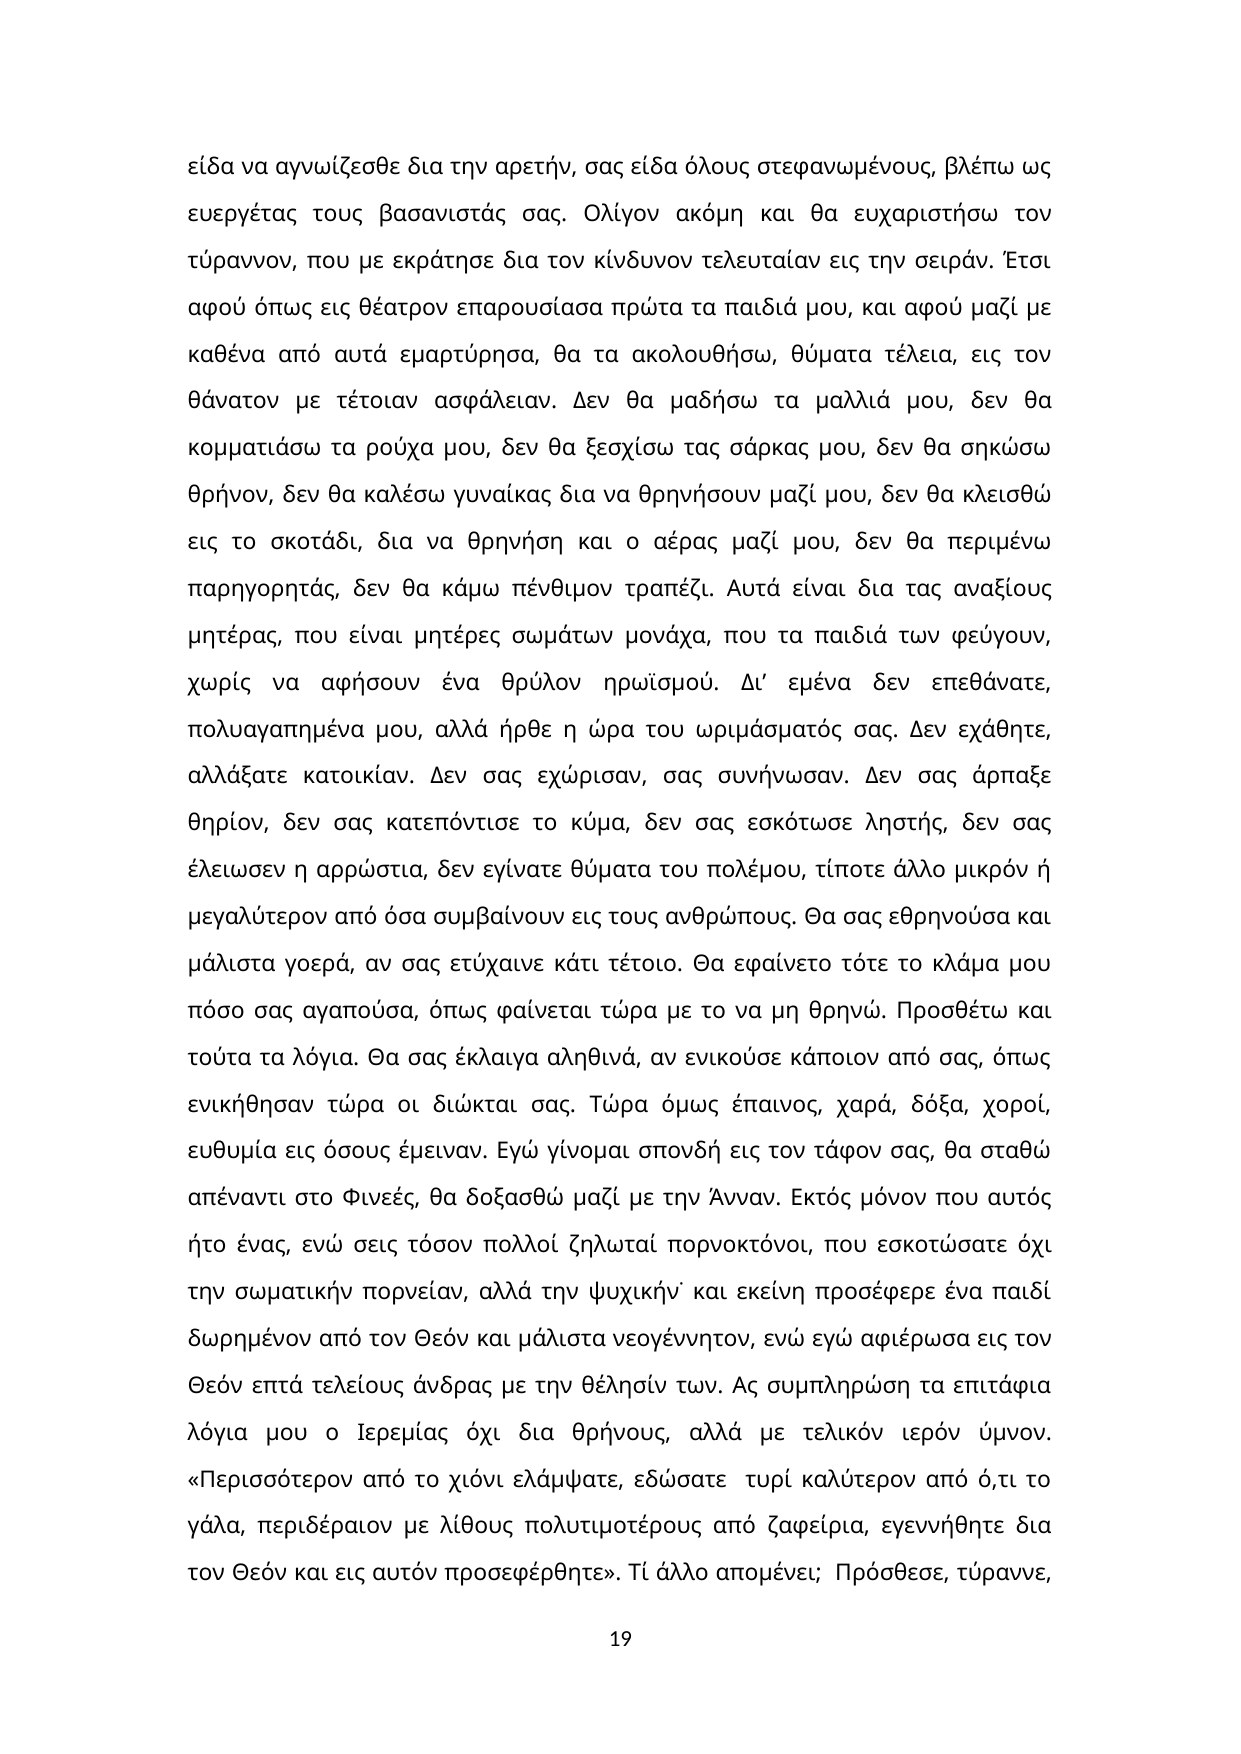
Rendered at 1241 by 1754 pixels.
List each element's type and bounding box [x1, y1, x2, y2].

text [187, 150, 1053, 1587]
